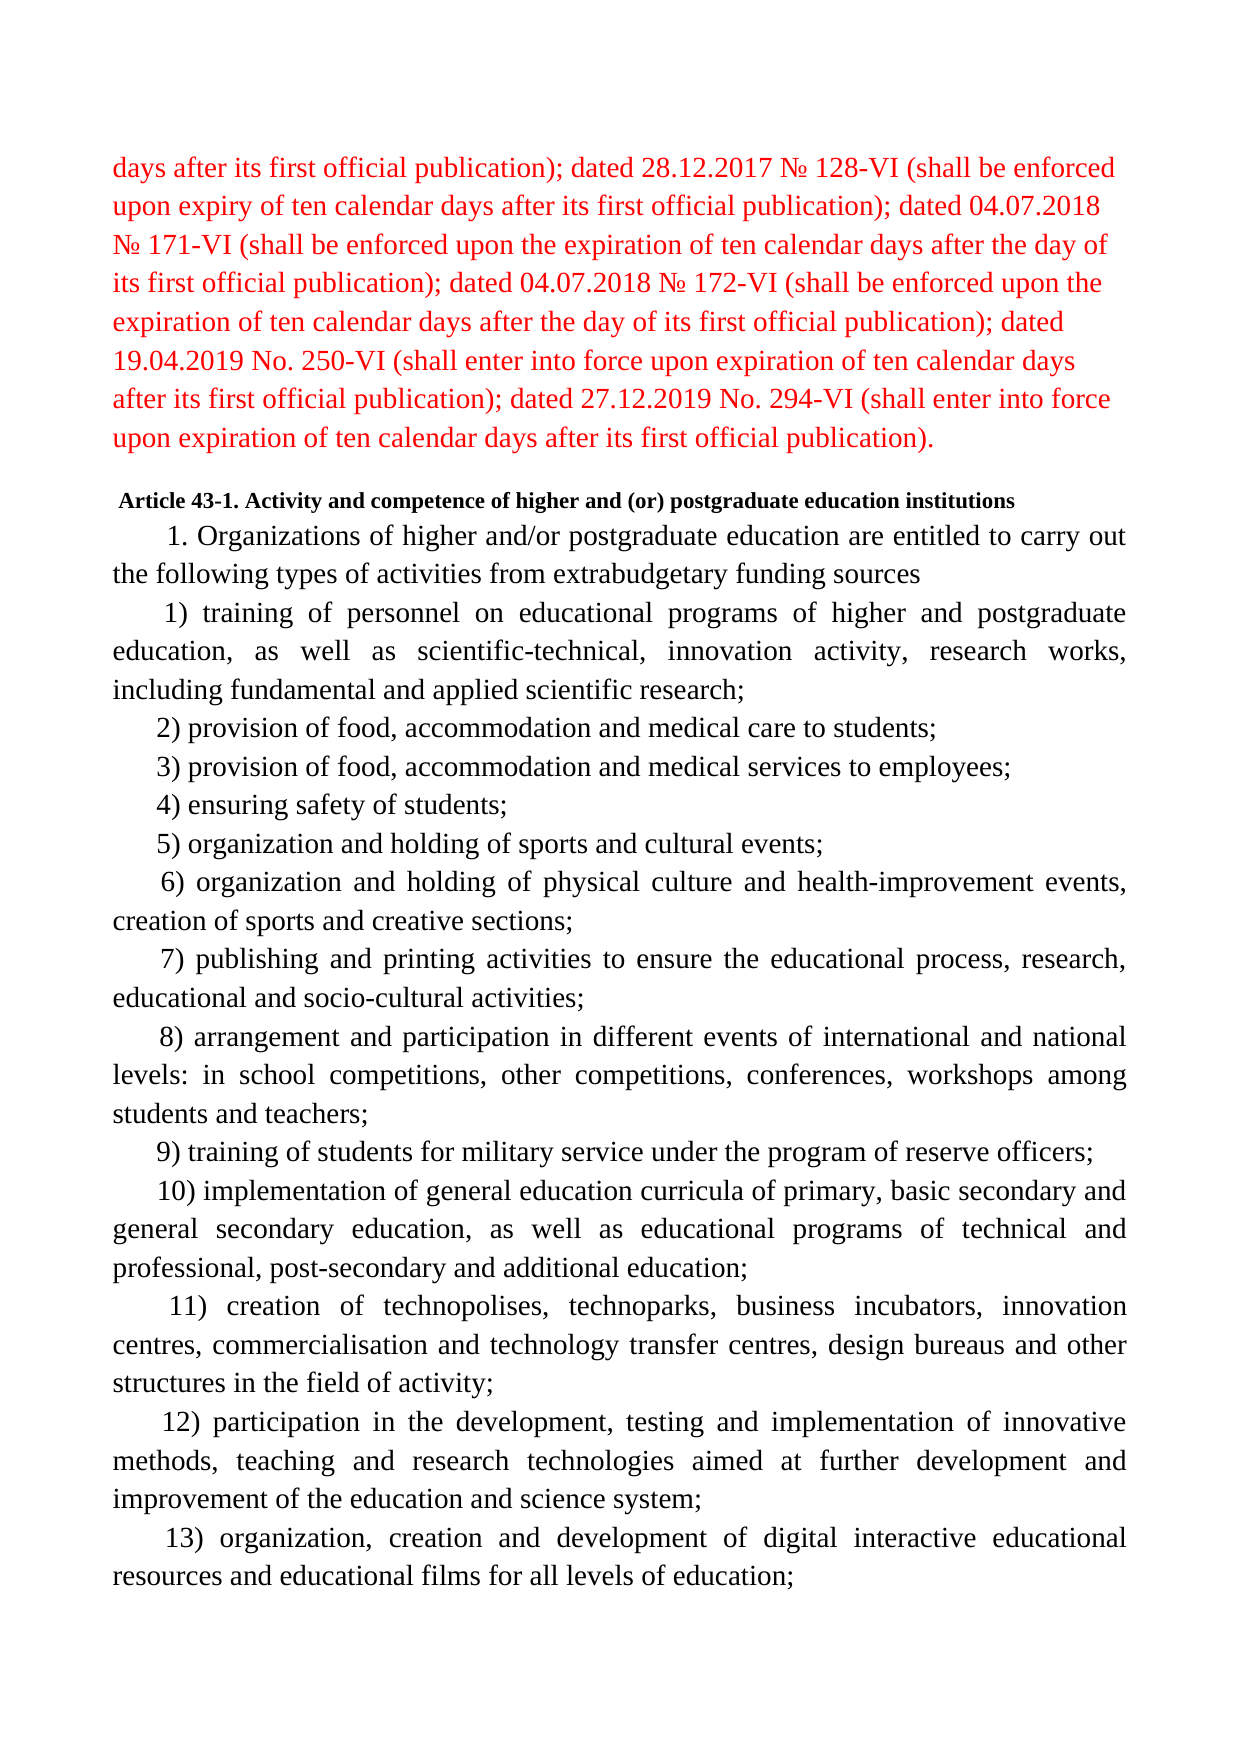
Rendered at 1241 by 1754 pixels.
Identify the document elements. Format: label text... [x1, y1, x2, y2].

text 10) implementation of general education curricula of primary, basic secondary and general secondary education, as well as educational programs of technical and professional, post-secondary and additional education; [112, 1173, 1128, 1283]
text 4) ensuring safety of students; [112, 787, 1128, 821]
text 7) publishing and printing activities to ensure the educational process, research, educational and socio-cultural activities; [112, 942, 1128, 1014]
text Article 43-1. Activity and competence of higher and (or) postgraduate education institutions [112, 487, 1128, 514]
text 1. Organizations of higher and/or postgraduate education are entitled to carry out the following types of activities from extrabudgetary funding sources [112, 518, 1128, 590]
text 13) organization, creation and development of digital interactive educational resources and educational films for all levels of education; [112, 1520, 1128, 1592]
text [112, 150, 1128, 483]
text 9) training of students for military service under the program of reserve officers; [112, 1134, 1128, 1168]
text 11) creation of technopolises, technoparks, business incubators, innovation centres, commercialisation and technology transfer centres, design bureaus and other structures in the field of activity; [112, 1288, 1128, 1399]
text 6) organization and holding of physical culture and health-improvement events, creation of sports and creative sections; [112, 864, 1128, 937]
text 3) provision of food, accommodation and medical services to employees; [112, 749, 1128, 782]
text 12) participation in the development, testing and implementation of innovative methods, teaching and research technologies aimed at further development and improvement of the education and science system; [112, 1404, 1128, 1515]
text 2) provision of food, accommodation and medical care to students; [112, 710, 1128, 744]
text 8) arrangement and participation in different events of international and national levels: in school competitions, other competitions, conferences, workshops among students and teachers; [112, 1019, 1128, 1129]
text 1) training of personnel on educational programs of higher and postgraduate education, as well as scientific-technical, innovation activity, research works, including fundamental and applied scientific research; [112, 595, 1128, 705]
text 5) organization and holding of sports and cultural events; [112, 826, 1128, 859]
